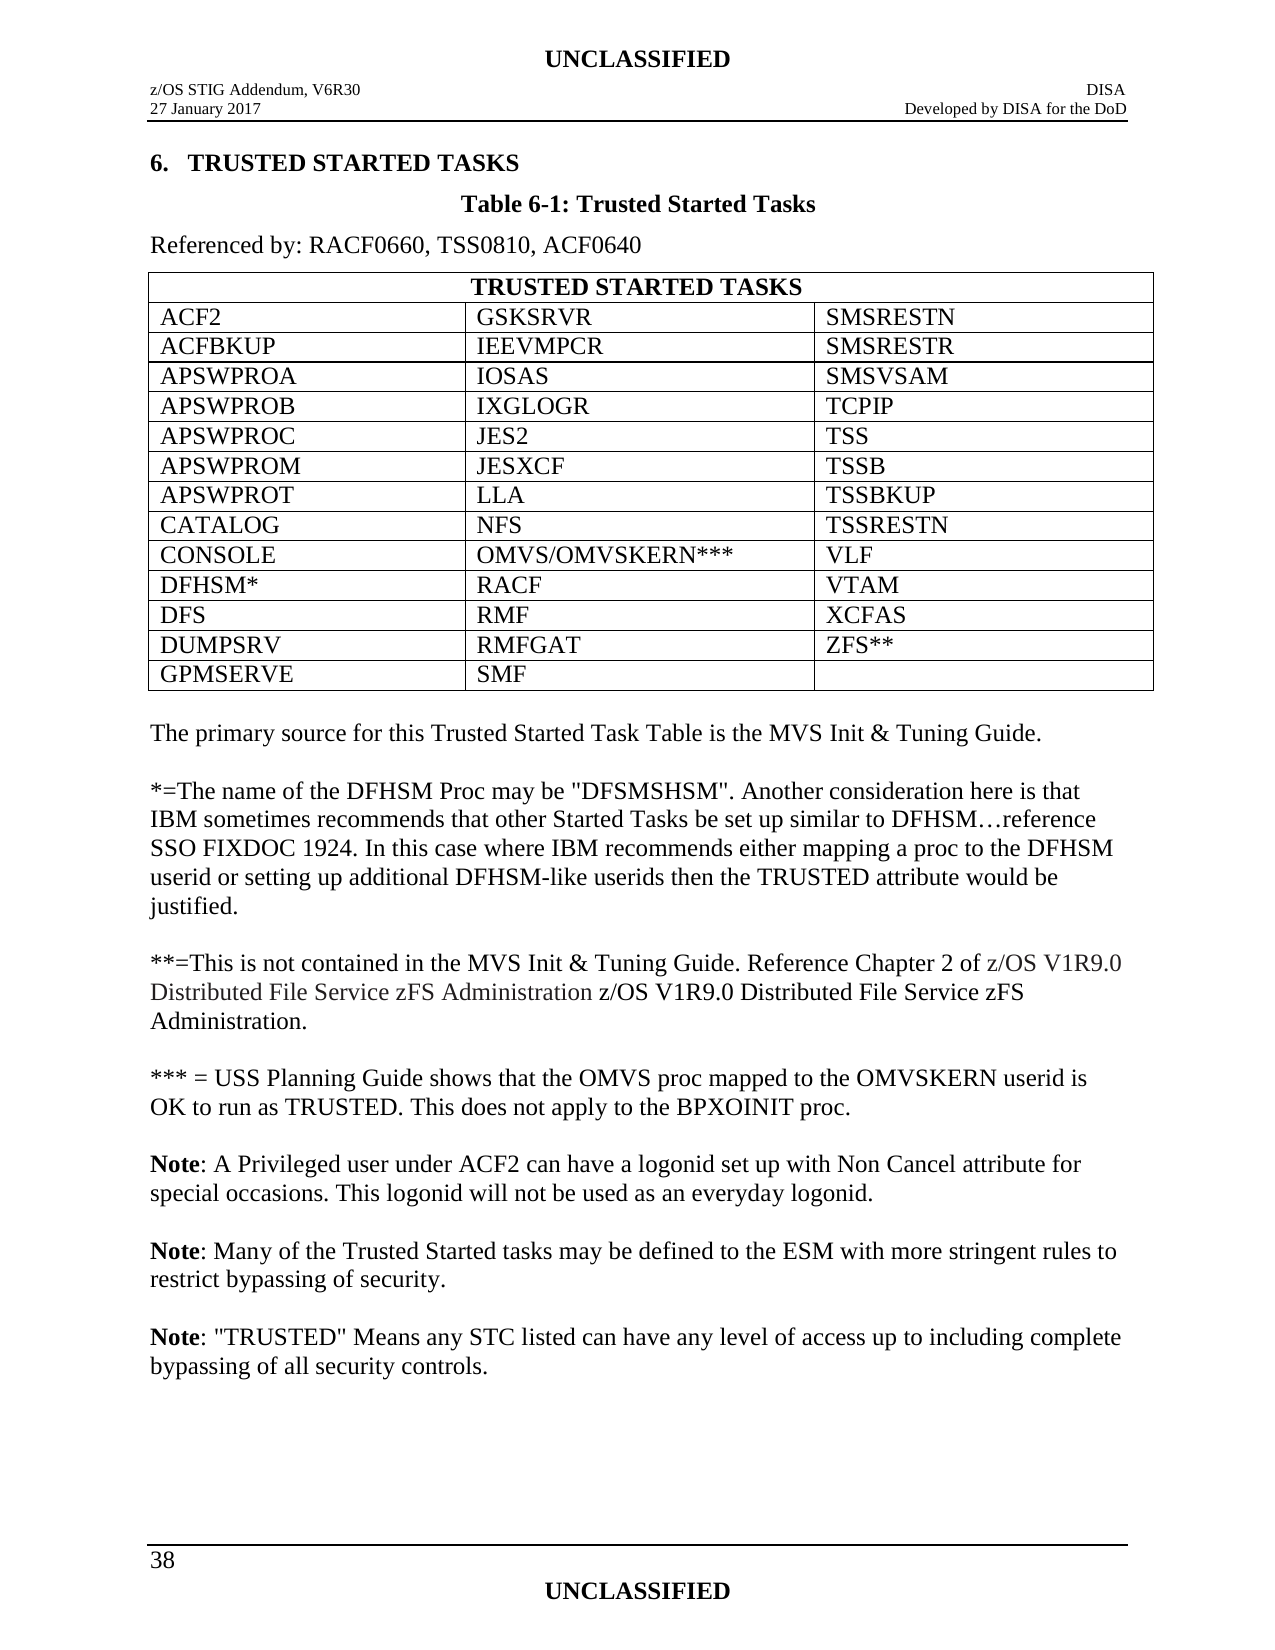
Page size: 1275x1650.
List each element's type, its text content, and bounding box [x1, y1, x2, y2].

table_cell VLF [815, 541, 1153, 570]
table_cell ACF2 [149, 303, 465, 332]
text The primary source for this Trusted Started Task Table is the MVS Init & Tuning Guide. [150, 718, 1142, 747]
text *=The name of the DFHSM Proc may be "DFSMSHSM". Another consideration here is that IBM sometimes recommends that other Started Tasks be set up similar to DFHSM…reference SSO FIXDOC 1924. In this case where IBM recommends either mapping a proc to the DFHSM userid or setting up additional DFHSM-like userids then the TRUSTED attribute would be justified. [150, 776, 1117, 919]
table_cell DFS [149, 601, 465, 630]
table_cell TCPIP [815, 392, 1153, 421]
table_cell XCFAS [815, 601, 1153, 630]
text *** = USS Planning Guide shows that the OMVS proc mapped to the OMVSKERN userid is [150, 1063, 1142, 1092]
table_cell CONSOLE [149, 541, 465, 570]
table_cell APSWPROC [149, 422, 465, 451]
text 38 [150, 1546, 1142, 1574]
table_cell SMF [466, 661, 814, 689]
text OK to run as TRUSTED. This does not apply to the BPXOINIT proc. [150, 1092, 1142, 1121]
table_cell RMFGAT [466, 631, 814, 660]
table_cell [815, 661, 1153, 689]
table_cell DUMPSRV [149, 631, 465, 660]
table_cell ACFBKUP [149, 333, 465, 361]
table_cell SMSRESTR [815, 333, 1153, 361]
table_cell GSKSRVR [466, 303, 814, 332]
table_cell TSS [815, 422, 1153, 451]
table_cell LLA [466, 482, 814, 511]
table_cell IOSAS [466, 363, 814, 391]
text Distributed File Service zFS Administration z/OS V1R9.0 Distributed File Service zFS Administration. [150, 977, 1029, 1034]
text Note: "TRUSTED" Means any STC listed can have any level of access up to including complete bypassing of all security controls. [150, 1322, 1124, 1379]
text Note: A Privileged user under ACF2 can have a logonid set up with Non Cancel attribute for special occasions. This logonid will not be used as an everyday logonid. [150, 1149, 1086, 1207]
text Note: Many of the Trusted Started tasks may be defined to the ESM with more stringent rules to restrict bypassing of security. [150, 1236, 1121, 1293]
table_cell TSSB [815, 452, 1153, 481]
table_cell IEEVMPCR [466, 333, 814, 361]
table_cell APSWPROM [149, 452, 465, 481]
table_cell JESXCF [466, 452, 814, 481]
table_cell TSSRESTN [815, 512, 1153, 540]
table_cell APSWPROA [149, 363, 465, 391]
text Referenced by: RACF0660, TSS0810, ACF0640 [150, 230, 1142, 258]
table_cell RACF [466, 571, 814, 600]
table_cell GPMSERVE [149, 661, 465, 689]
table_cell IXGLOGR [466, 392, 814, 421]
table_cell TSSBKUP [815, 482, 1153, 511]
text 6. TRUSTED STARTED TASKS [150, 148, 1142, 177]
table_cell JES2 [466, 422, 814, 451]
table_cell VTAM [815, 571, 1153, 600]
text **=This is not contained in the MVS Init & Tuning Guide. Reference Chapter 2 of z/OS V1R9.0 [150, 948, 1142, 977]
table_cell OMVS/OMVSKERN*** [466, 541, 814, 570]
table_cell SMSRESTN [815, 303, 1153, 332]
table_cell DFHSM* [149, 571, 465, 600]
table_cell APSWPROT [149, 482, 465, 511]
table_cell ZFS** [815, 631, 1153, 660]
table_cell RMF [466, 601, 814, 630]
text Table 6-1: Trusted Started Tasks [461, 189, 1142, 218]
table_header TRUSTED STARTED TASKS [149, 273, 1153, 302]
table_cell SMSVSAM [815, 363, 1153, 391]
table_cell APSWPROB [149, 392, 465, 421]
table_cell CATALOG [149, 512, 465, 540]
table_cell NFS [466, 512, 814, 540]
